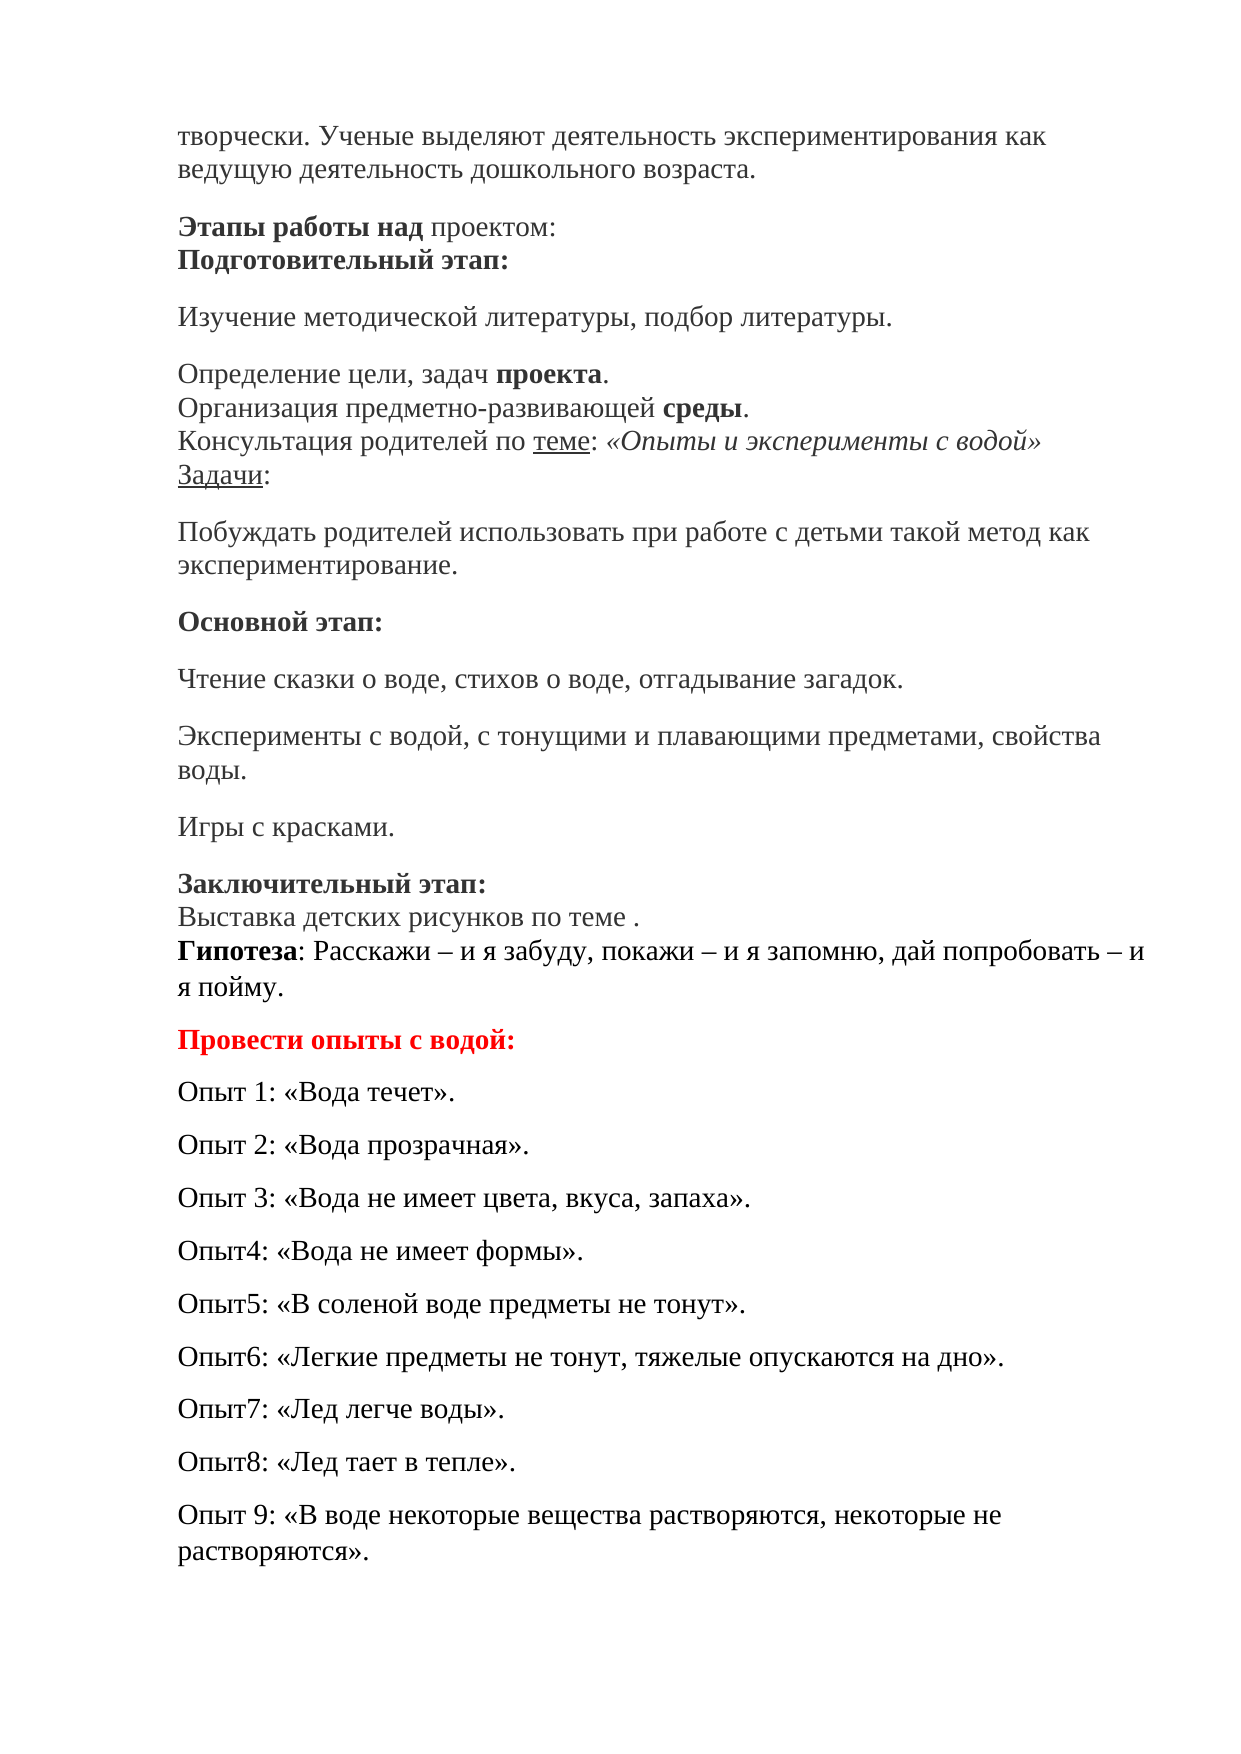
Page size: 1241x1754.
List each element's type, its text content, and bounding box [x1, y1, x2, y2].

text Опыт 3: «Вода не имеет цвета, вкуса, запаха». [177, 1180, 1152, 1214]
text Опыт 9: «В воде некоторые вещества растворяются, некоторые не растворяются». [177, 1497, 1152, 1567]
text Гипотеза: Расскажи – и я забуду, покажи – и я запомню, дай попробовать – и я пойму. [177, 933, 1152, 1002]
text Провести опыты с водой: [177, 1022, 1152, 1055]
text Этапы работы над проектом: [177, 209, 1152, 242]
text Подготовительный этап: [177, 242, 1152, 276]
text Опыт4: «Вода не имеет формы». [177, 1233, 1152, 1267]
text Консультация родителей по теме: «Опыты и эксперименты с водой» [177, 423, 1152, 457]
text Опыт7: «Лед легче воды». [177, 1391, 1152, 1425]
text Опыт5: «В соленой воде предметы не тонут». [177, 1286, 1152, 1319]
text Эксперименты с водой, с тонущими и плавающими предметами, свойства воды. [177, 718, 1152, 785]
text Опыт 2: «Вода прозрачная». [177, 1127, 1152, 1161]
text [177, 118, 1152, 185]
text Заключительный этап: [177, 866, 1152, 899]
text Побуждать родителей использовать при работе с детьми такой метод как экспериментирование. [177, 514, 1152, 581]
text Опыт6: «Легкие предметы не тонут, тяжелые опускаются на дно». [177, 1339, 1152, 1372]
text Игры с красками. [177, 809, 1152, 842]
text Чтение сказки о воде, стихов о воде, отгадывание загадок. [177, 661, 1152, 695]
text Основной этап: [177, 604, 1152, 638]
text Изучение методической литературы, подбор литературы. [177, 299, 1152, 333]
text Определение цели, задач проекта. [177, 356, 1152, 390]
text Опыт8: «Лед тает в тепле». [177, 1444, 1152, 1478]
text Выставка детских рисунков по теме . [177, 899, 1152, 933]
text Опыт 1: «Вода течет». [177, 1074, 1152, 1108]
text Задачи: [177, 457, 1152, 490]
text Организация предметно-развивающей среды. [177, 390, 1152, 423]
